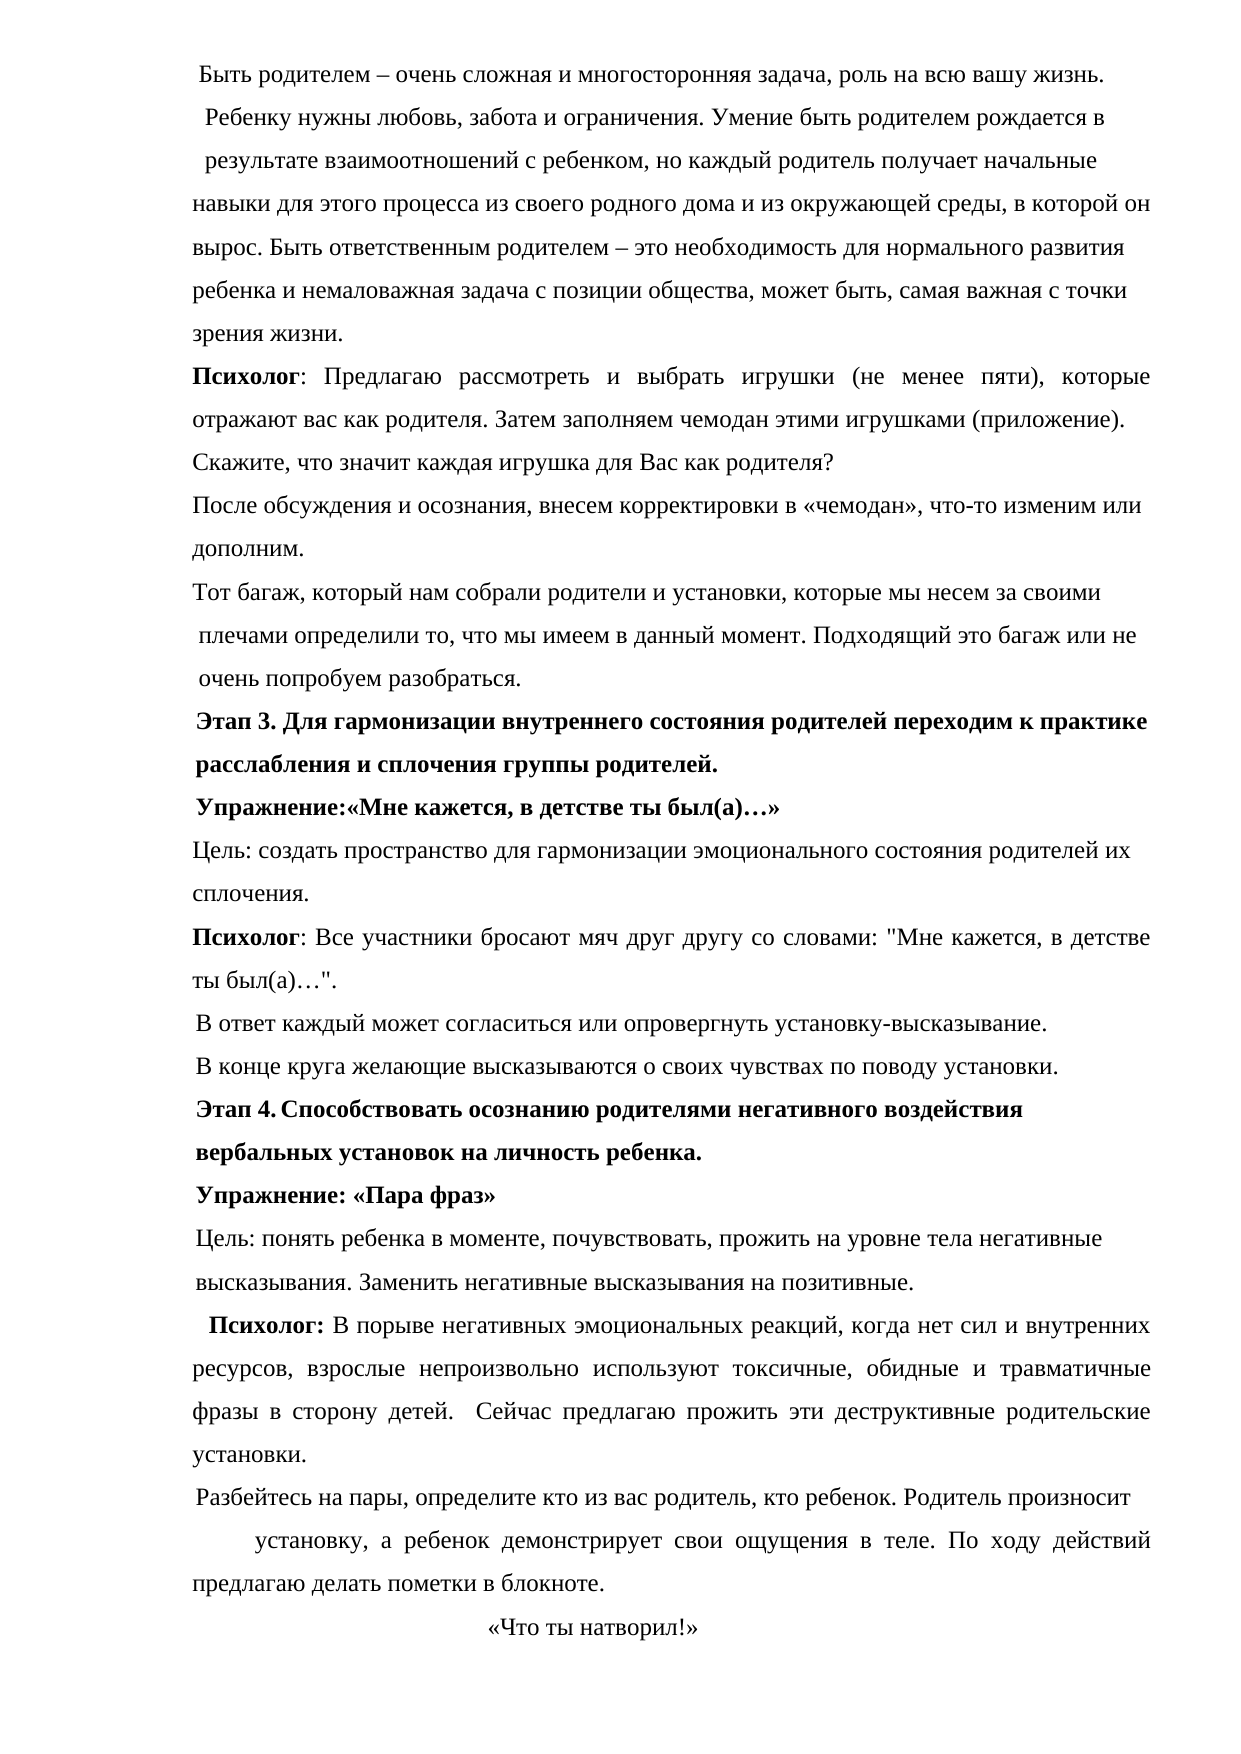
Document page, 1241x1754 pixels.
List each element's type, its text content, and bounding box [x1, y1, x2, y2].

text После обсуждения и осознания, внесем корректировки в «чемодан», что-то изменим или [192, 490, 1152, 519]
text сплочения. [192, 878, 1152, 907]
text В ответ каждый может согласиться или опровергнуть установку-высказывание. [133, 1008, 1152, 1037]
text зрения жизни. [192, 318, 1152, 347]
text Психолог: Все участники бросают мяч друг другу со словами: "Мне кажется, в детстве ты был(а)…". [192, 922, 1152, 993]
text Ребенку нужны любовь, забота и ограничения. Умение быть родителем рождается в [133, 102, 1152, 131]
text Этап 3. Для гармонизации внутреннего состояния родителей переходим к практике [133, 706, 1152, 735]
text Разбейтесь на пары, определите кто из вас родитель, кто ребенок. Родитель произносит [133, 1482, 1152, 1511]
text результате взаимоотношений с ребенком, но каждый родитель получает начальные [133, 145, 1152, 174]
text установку, а ребенок демонстрирует свои ощущения в теле. По ходу действий предлагаю делать пометки в блокноте. [133, 1525, 1152, 1597]
text Психолог: Предлагаю рассмотреть и выбрать игрушки (не менее пяти), которые отражают вас как родителя. Затем заполняем чемодан этими игрушками (приложение). [192, 361, 1152, 433]
text расслабления и сплочения группы родителей. [133, 749, 1152, 778]
text Скажите, что значит каждая игрушка для Вас как родителя? [192, 447, 1152, 476]
text «Что ты натворил!» [133, 1612, 1152, 1640]
text Этап 4. Способствовать осознанию родителями негативного воздействия [133, 1094, 1152, 1123]
text ребенка и немаловажная задача с позиции общества, может быть, самая важная с точки [192, 275, 1152, 303]
text Психолог: В порыве негативных эмоциональных реакций, когда нет сил и внутренних ресурсов, взрослые непроизвольно используют токсичные, обидные и травматичные фразы в сторону детей. Сейчас предлагаю прожить эти деструктивные родительские установки. [133, 1310, 1152, 1468]
text вербальных установок на личность ребенка. [133, 1137, 1152, 1166]
text плечами определили то, что мы имеем в данный момент. Подходящий это багаж или не [192, 620, 1152, 648]
text дополним. [192, 533, 1152, 562]
text вырос. Быть ответственным родителем – это необходимость для нормального развития [133, 232, 1152, 260]
text очень попробуем разобраться. [192, 663, 1152, 692]
text высказывания. Заменить негативные высказывания на позитивные. [133, 1267, 1152, 1295]
text Тот багаж, который нам собрали родители и установки, которые мы несем за своими [192, 577, 1152, 605]
text Цель: создать пространство для гармонизации эмоционального состояния родителей их [192, 835, 1152, 864]
text навыки для этого процесса из своего родного дома и из окружающей среды, в которой он [133, 188, 1152, 217]
text Упражнение: «Пара фраз» [133, 1180, 1152, 1209]
text Быть родителем – очень сложная и многосторонняя задача, роль на всю вашу жизнь. [133, 59, 1152, 88]
text Цель: понять ребенка в моменте, почувствовать, прожить на уровне тела негативные [133, 1223, 1152, 1252]
text В конце круга желающие высказываются о своих чувствах по поводу установки. [133, 1051, 1152, 1080]
text Упражнение:«Мне кажется, в детстве ты был(а)…» [133, 792, 1152, 821]
